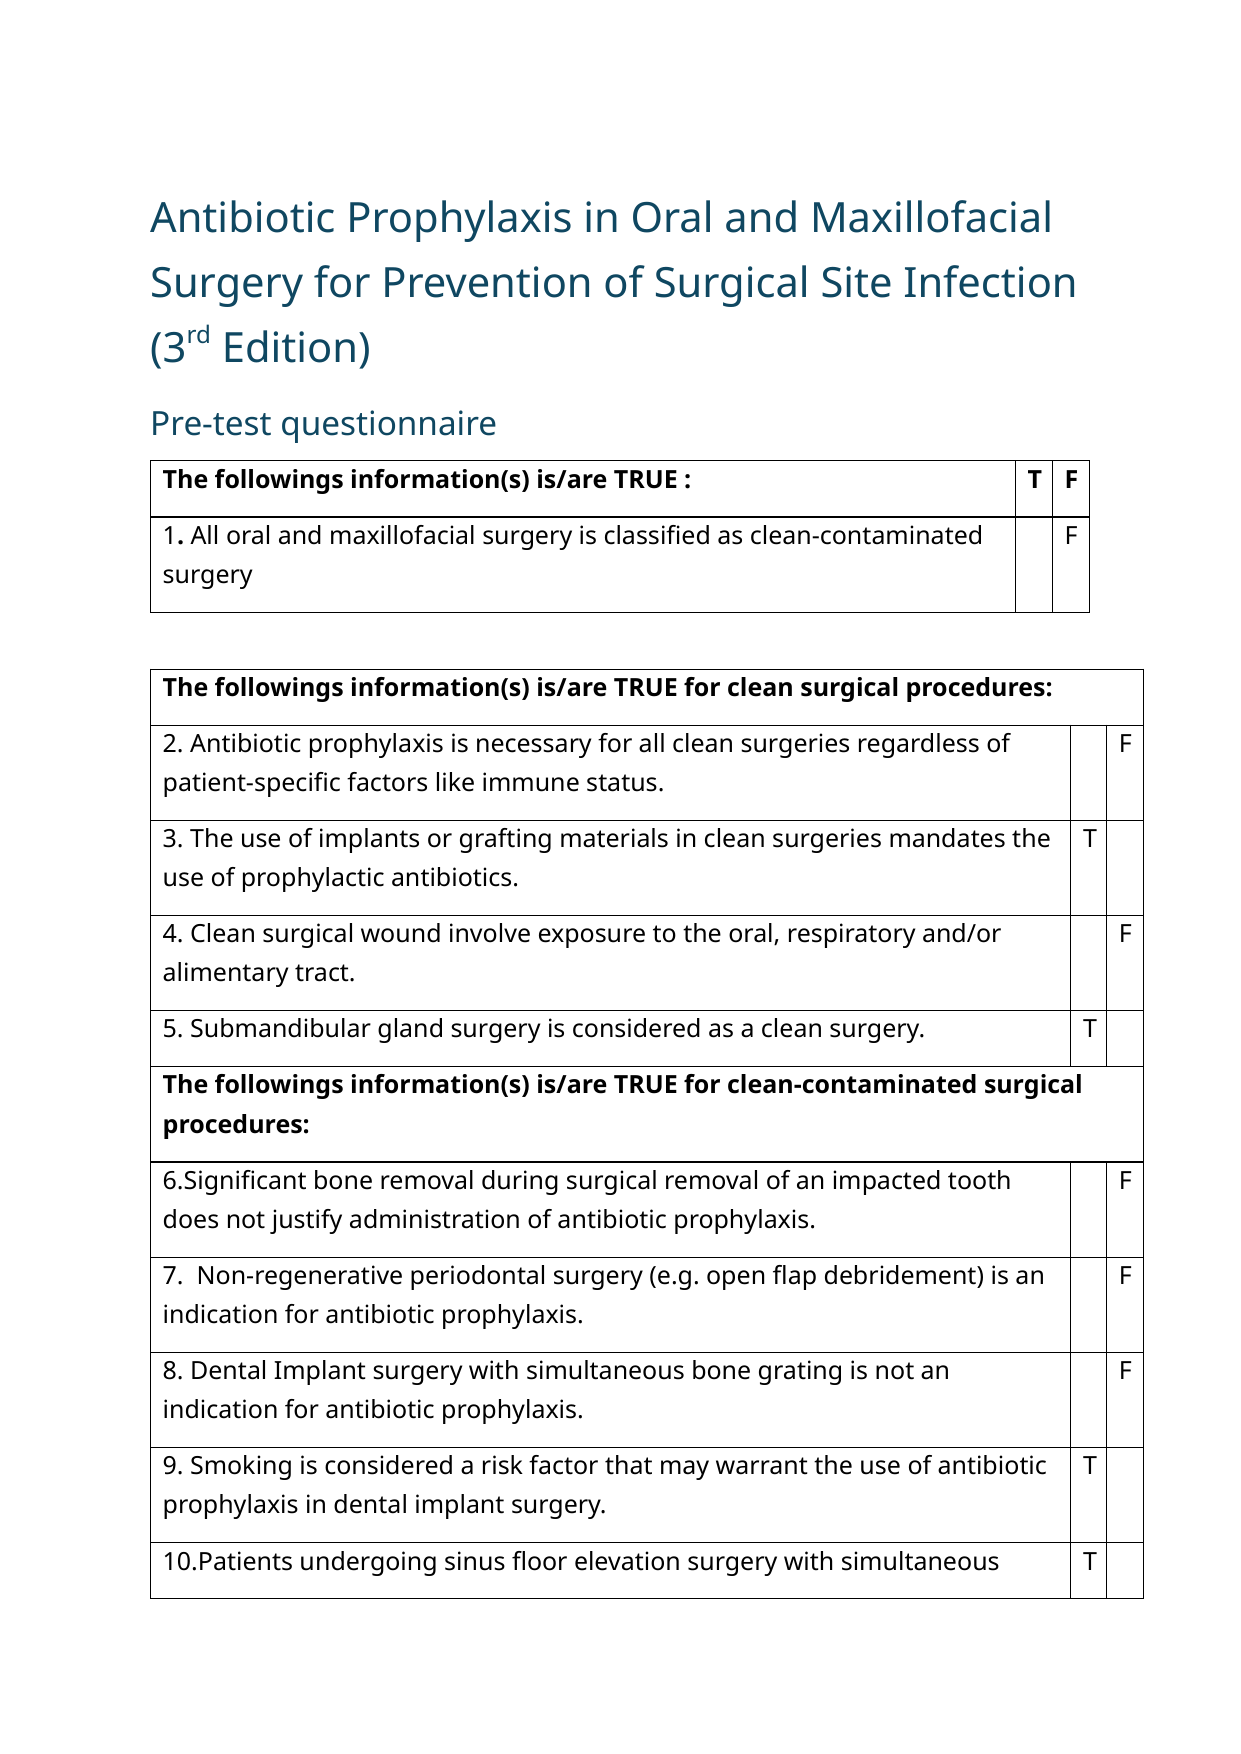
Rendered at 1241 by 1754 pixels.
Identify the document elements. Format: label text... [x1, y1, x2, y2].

table_cell The followings information(s) is/are TRUE for clean-contaminated surgical procedures: [151, 1067, 1143, 1161]
subtitle Pre-test questionnaire [150, 400, 1090, 445]
table_cell F [1107, 916, 1143, 1010]
table_cell F [1107, 726, 1143, 820]
table_cell [1071, 726, 1106, 820]
table_cell 4. Clean surgical wound involve exposure to the oral, respiratory and/or alimentary tract. [151, 916, 1070, 1010]
table_cell T [1071, 1448, 1106, 1542]
table_header The followings information(s) is/are TRUE : [151, 461, 1015, 516]
table_cell [1071, 916, 1106, 1010]
table_cell F [1107, 1353, 1143, 1447]
table_cell 8. Dental Implant surgery with simultaneous bone grating is not an indication for antibiotic prophylaxis. [151, 1353, 1070, 1447]
table_cell 6.Significant bone removal during surgical removal of an impacted tooth does not justify administration of antibiotic prophylaxis. [151, 1163, 1070, 1257]
table_cell [1107, 1543, 1143, 1598]
table_cell [1071, 1163, 1106, 1257]
table_cell F [1107, 1163, 1143, 1257]
table_cell 3. The use of implants or grafting materials in clean surgeries mandates the use of prophylactic antibiotics. [151, 821, 1070, 915]
subtitle Antibiotic Prophylaxis in Oral and Maxillofacial Surgery for Prevention of Surgical Site Infection (3rd Edition) [150, 187, 1090, 375]
table_cell F [1053, 518, 1089, 612]
table_cell [1071, 1353, 1106, 1447]
table_cell [1107, 1011, 1143, 1066]
table_header The followings information(s) is/are TRUE for clean surgical procedures: [151, 670, 1143, 724]
table_header F [1053, 461, 1089, 516]
table_cell 1. All oral and maxillofacial surgery is classified as clean-contaminated surgery [151, 518, 1015, 612]
table_cell 2. Antibiotic prophylaxis is necessary for all clean surgeries regardless of patient-specific factors like immune status. [151, 726, 1070, 820]
table_cell 9. Smoking is considered a risk factor that may warrant the use of antibiotic prophylaxis in dental implant surgery. [151, 1448, 1070, 1542]
table_cell T [1071, 821, 1106, 915]
table_cell [1071, 1258, 1106, 1352]
table_header T [1016, 461, 1052, 516]
table_cell [1016, 518, 1052, 612]
table_cell T [1071, 1011, 1106, 1066]
table_cell F [1107, 1258, 1143, 1352]
table_cell 5. Submandibular gland surgery is considered as a clean surgery. [151, 1011, 1070, 1066]
table_cell 7. Non-regenerative periodontal surgery (e.g. open flap debridement) is an indication for antibiotic prophylaxis. [151, 1258, 1070, 1352]
table_cell [1107, 821, 1143, 915]
table_cell T [1071, 1543, 1106, 1598]
table_cell [1107, 1448, 1143, 1542]
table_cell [151, 1543, 1070, 1598]
